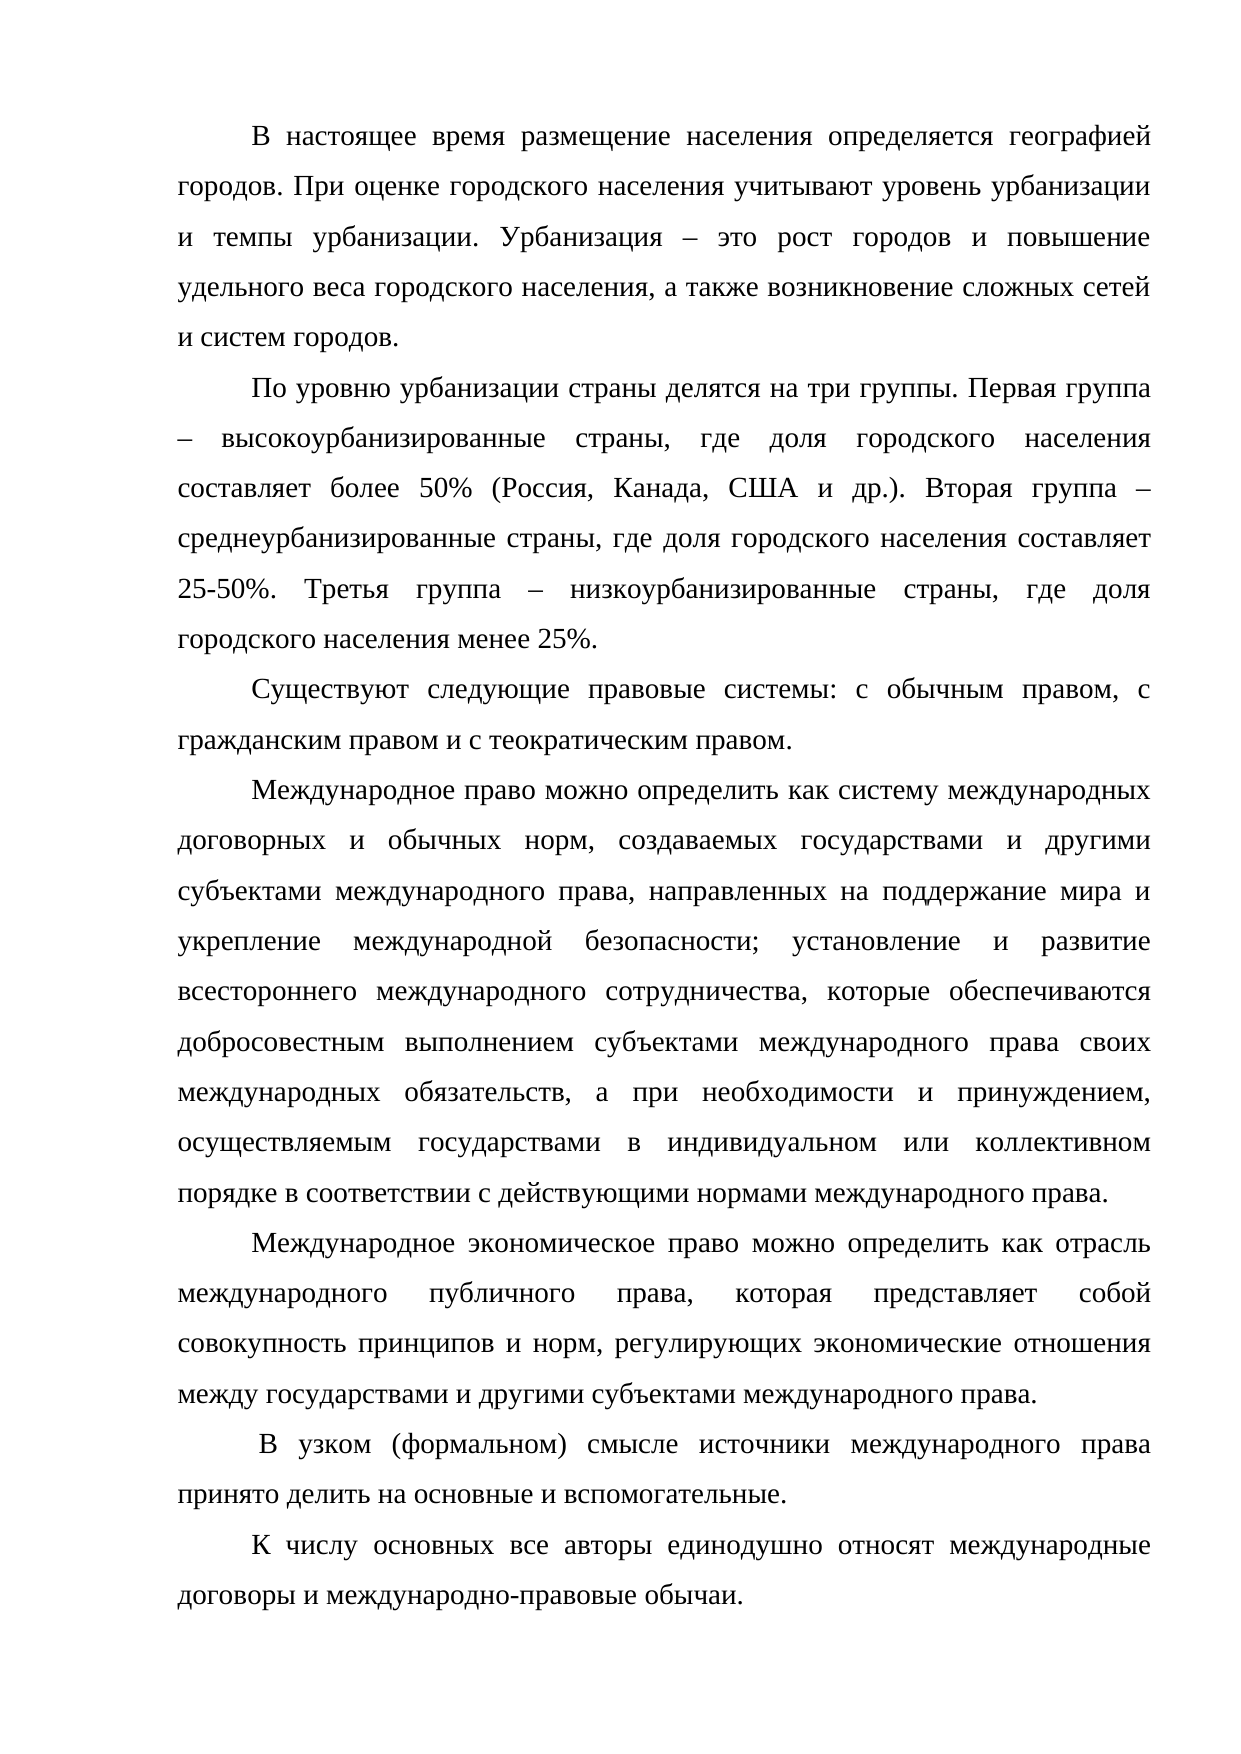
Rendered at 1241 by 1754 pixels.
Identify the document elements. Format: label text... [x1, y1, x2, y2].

text Международное право можно определить как систему международных договорных и обычных норм, создаваемых государствами и другими субъектами международного права, направленных на поддержание мира и укрепление международной безопасности; установление и развитие всестороннего международного сотрудничества, которые обеспечиваются добросовестным выполнением субъектами международного права своих международных обязательств, а при необходимости и принуждением, осуществляемым государствами в индивидуальном или коллективном порядке в соответствии с действующими нормами международного права. [177, 772, 1152, 1208]
text По уровню урбанизации страны делятся на три группы. Первая группа – высокоурбанизированные страны, где доля городского населения составляет более 50% (Россия, Канада, США и др.). Вторая группа – среднеурбанизированные страны, где доля городского населения составляет 25-50%. Третья группа – низкоурбанизированные страны, где доля городского населения менее 25%. [177, 370, 1152, 655]
text К числу основных все авторы единодушно относят международные договоры и международно-правовые обычаи. [177, 1527, 1152, 1611]
text Существуют следующие правовые системы: с обычным правом, с гражданским правом и с теократическим правом. [177, 672, 1152, 755]
text В узком (формальном) смысле источники международного права принято делить на основные и вспомогательные. [177, 1426, 1152, 1510]
text В настоящее время размещение населения определяется географией городов. При оценке городского населения учитывают уровень урбанизации и темпы урбанизации. Урбанизация – это рост городов и повышение удельного веса городского населения, а также возникновение сложных сетей и систем городов. [177, 118, 1152, 353]
text Международное экономическое право можно определить как отрасль международного публичного права, которая представляет собой совокупность принципов и норм, регулирующих экономические отношения между государствами и другими субъектами международного права. [177, 1225, 1152, 1409]
